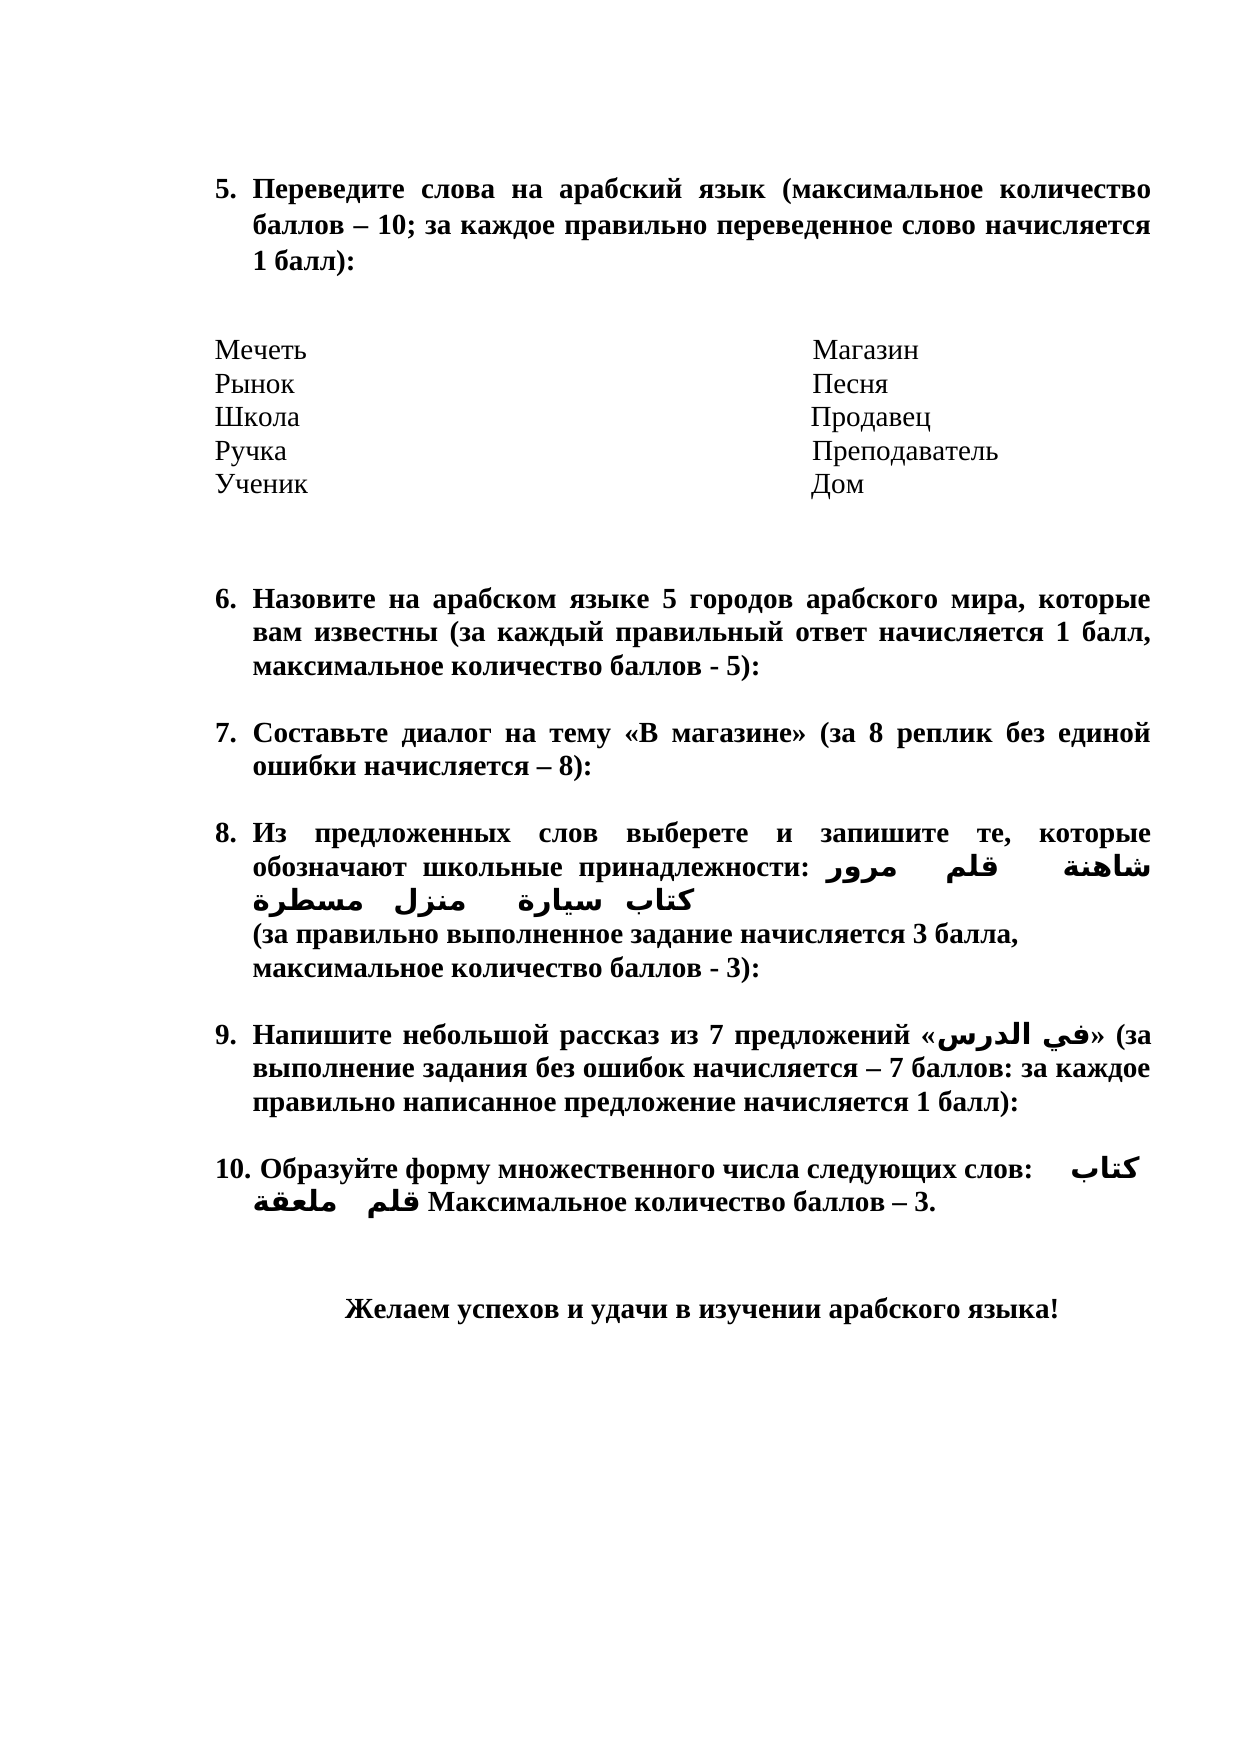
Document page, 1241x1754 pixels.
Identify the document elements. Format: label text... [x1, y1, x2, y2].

list Назовите на арабском языке 5 городов арабского мира, которые вам известны (за каждый правильный ответ начисляется 1 балл, максимальное количество баллов - 5): [215, 581, 1152, 681]
list Переведите слова на арабский язык (максимальное количество баллов – 10; за каждое правильно переведенное слово начисляется 1 балл): [215, 171, 1152, 277]
list Из предложенных слов выберете и запишите те, которые обозначают школьные принадлежности: شاهنة قلم مرور كتاب سيارة منزل مسطرة [215, 816, 1152, 916]
text Рынок Песня [214, 366, 1152, 399]
text Ручка Преподаватель [214, 433, 1152, 466]
list Составьте диалог на тему «В магазине» (за 8 реплик без единой ошибки начисляется – 8): [215, 715, 1152, 782]
list (за правильно выполненное задание начисляется 3 балла, максимальное количество баллов - 3): [252, 916, 1152, 983]
list Напишите небольшой рассказ из 7 предложений «في الدرس» (за выполнение задания без ошибок начисляется – 7 баллов: за каждое правильно написанное предложение начисляется 1 балл): [215, 1017, 1152, 1117]
text Мечеть Магазин [214, 332, 1152, 366]
list Желаем успехов и удачи в изучении арабского языка! [252, 1292, 1152, 1325]
list Образуйте форму множественного числа следующих слов: كتاب قلم ملعقة Максимальное количество баллов – 3. [215, 1151, 1152, 1218]
text Школа Продавец [214, 399, 1152, 433]
text Ученик Дом [214, 466, 1152, 500]
